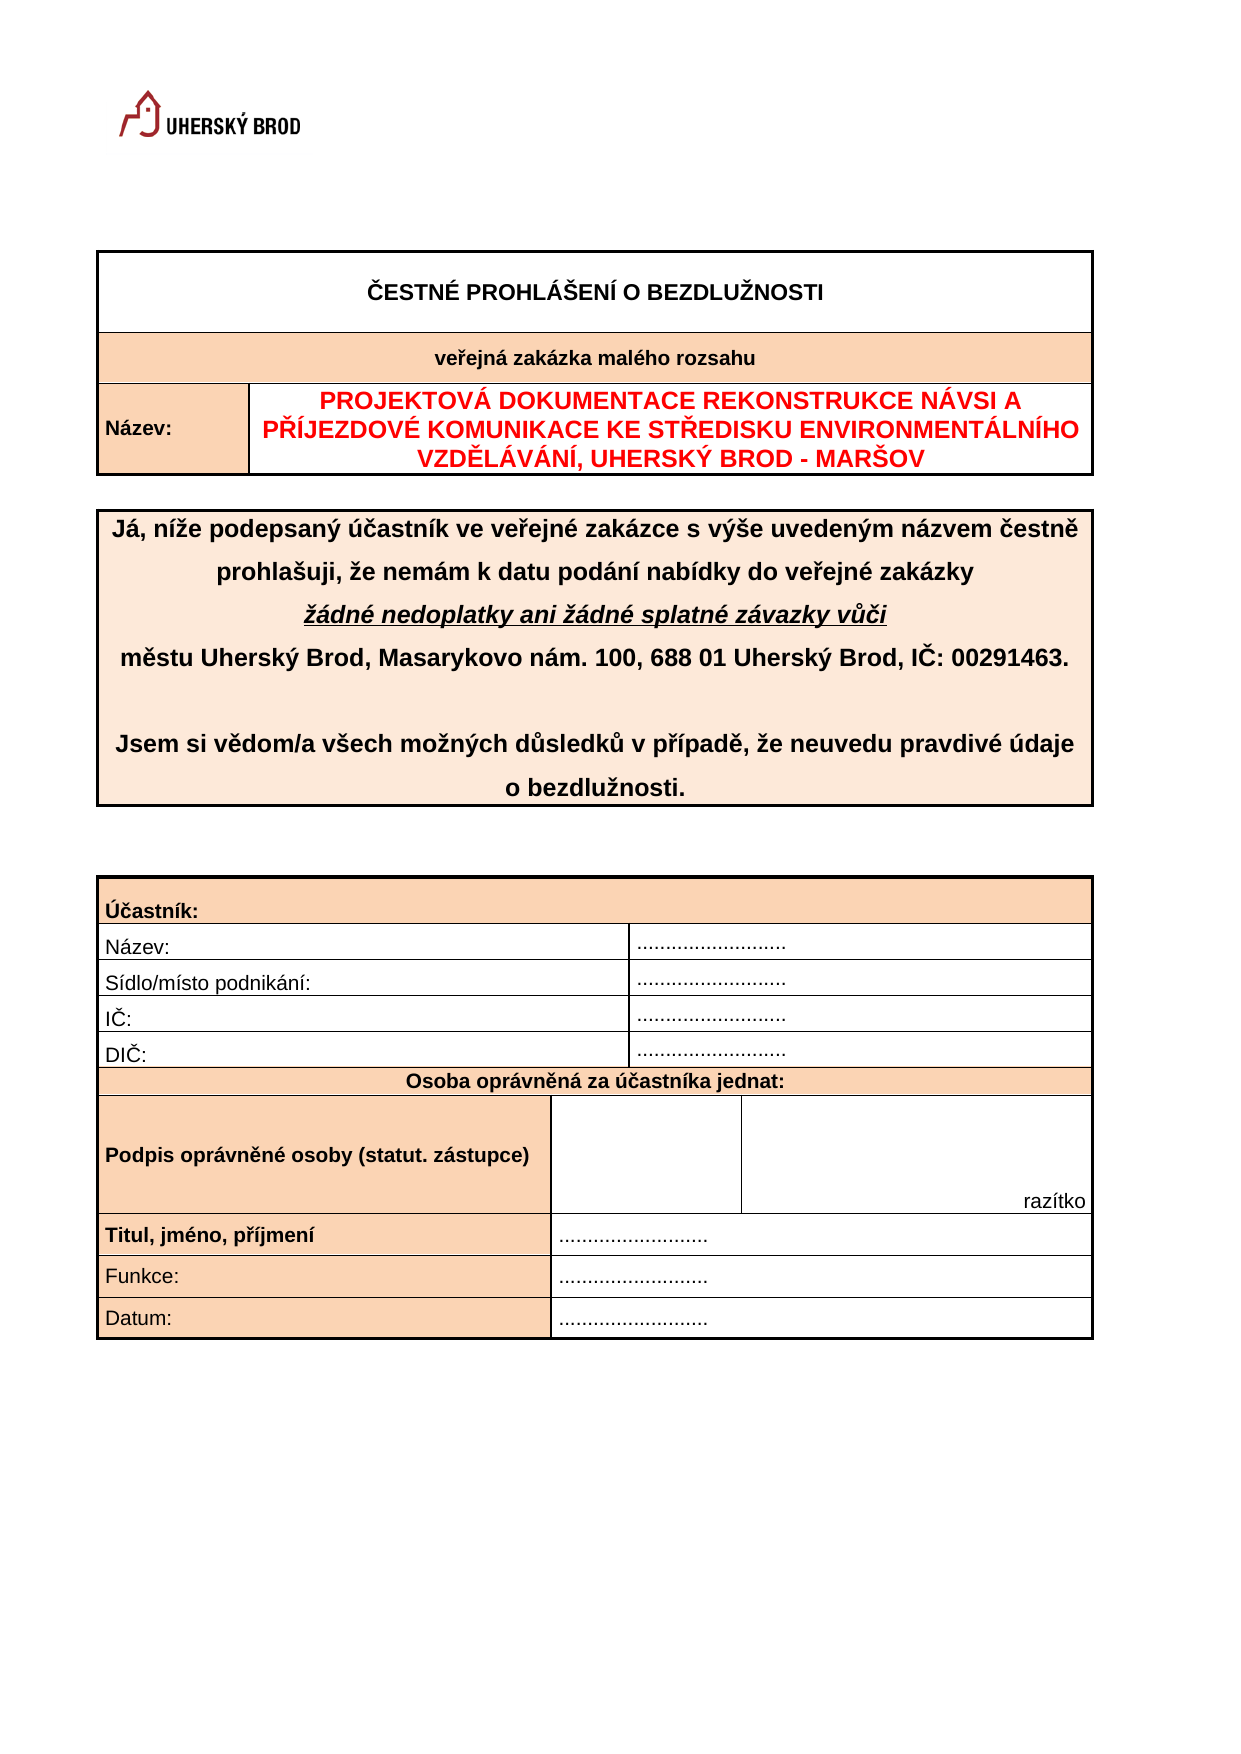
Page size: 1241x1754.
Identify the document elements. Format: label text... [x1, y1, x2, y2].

table_cell .......................... [630, 996, 1091, 1031]
table_cell Osoba oprávněná za účastníka jednat: [99, 1068, 1091, 1094]
table_cell projektová dokumentacE Rekonstrukce návsi a příjezdové komunikace ke středisku Environmentálního vzdělávání, uherský brod - maršov [250, 384, 1091, 473]
picture [106, 73, 313, 155]
table_cell Datum: [99, 1298, 550, 1337]
table_cell Sídlo/místo podnikání: [99, 960, 628, 994]
table_cell DIČ: [99, 1032, 628, 1066]
table_cell .......................... [630, 1032, 1091, 1066]
table_cell .......................... [630, 924, 1091, 959]
table_cell .......................... [552, 1298, 1091, 1337]
table_cell IČ: [99, 996, 628, 1031]
table_header Účastník: [99, 879, 1091, 923]
table_cell .......................... [552, 1256, 1091, 1296]
table_cell .......................... [552, 1214, 1091, 1254]
table_cell veřejná zakázka malého rozsahu [99, 333, 1091, 382]
table_cell .......................... [630, 960, 1091, 994]
table_header Já, níže podepsaný účastník ve veřejné zakázce s výše uvedeným názvem čestně prohlašuji, že nemám k datu podání nabídky do veřejné zakázky žádné nedoplatky ani žádné splatné závazky vůči městu Uherský Brod, Masarykovo nám. 100, 688 01 Uherský Brod, IČ: 00291463. Jsem si vědom/a všech možných důsledků v případě, že neuvedu pravdivé údaje o bezdlužnosti. [99, 512, 1091, 804]
table_cell Funkce: [99, 1256, 550, 1296]
table_cell Název: [99, 384, 248, 473]
table_cell Podpis oprávněné osoby (statut. zástupce) [99, 1096, 550, 1213]
table_cell razítko [742, 1096, 1091, 1213]
table_header ČESTNÉ PROHLÁŠENÍ O BEZDLUŽNOSTI [99, 253, 1091, 332]
table_cell Název: [99, 924, 628, 959]
table_cell [552, 1096, 741, 1213]
table_cell Titul, jméno, příjmení [99, 1214, 550, 1254]
